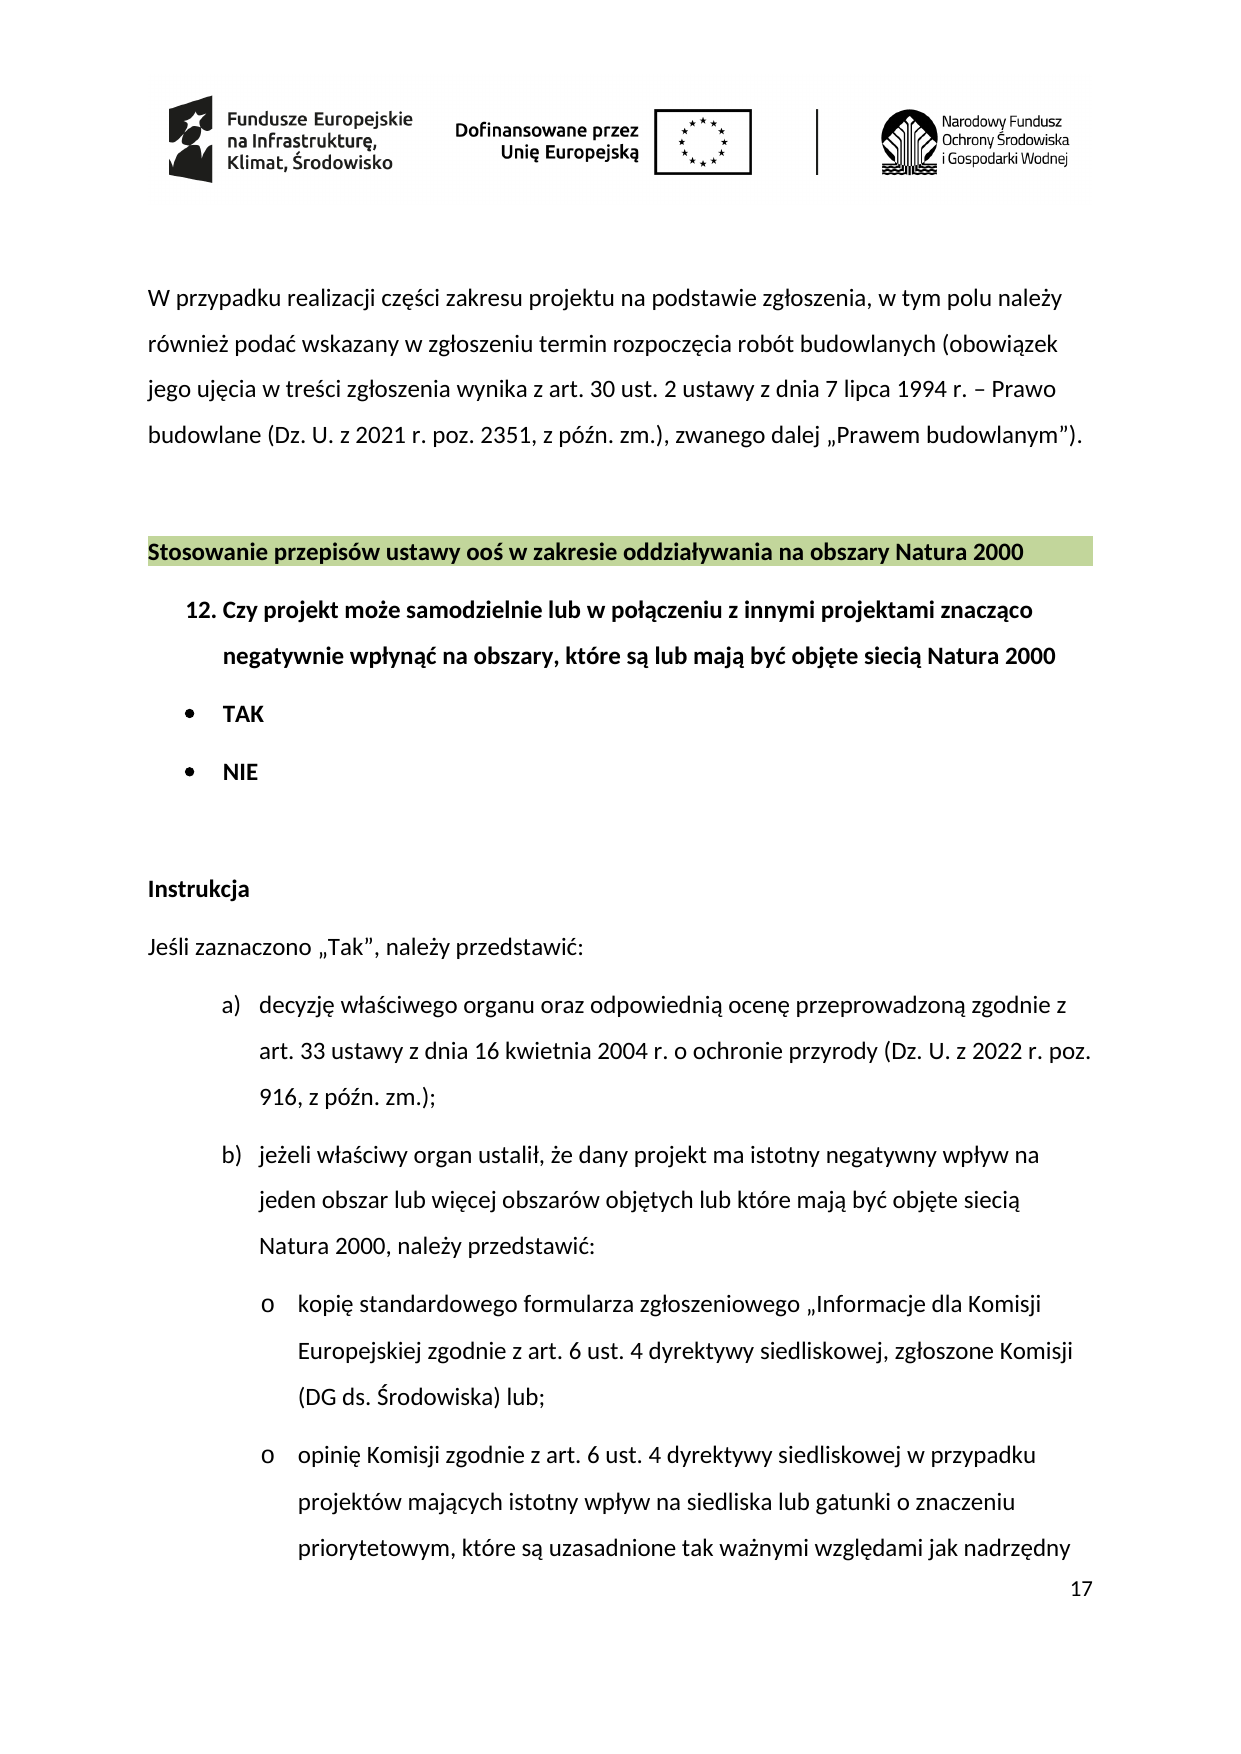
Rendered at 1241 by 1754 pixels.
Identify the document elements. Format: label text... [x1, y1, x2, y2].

list Czy projekt może samodzielnie lub w połączeniu z innymi projektami znacząco negatywnie wpłynąć na obszary, które są lub mają być objęte siecią Natura 2000 [185, 594, 1093, 670]
text W przypadku realizacji części zakresu projektu na podstawie zgłoszenia, w tym polu należy również podać wskazany w zgłoszeniu termin rozpoczęcia robót budowlanych (obowiązek jego ujęcia w treści zgłoszenia wynika z art. 30 ust. 2 ustawy z dnia 7 lipca 1994 r. – Prawo budowlane (Dz. U. z 2021 r. poz. 2351, z późn. zm.), zwanego dalej „Prawem budowlanym”). [148, 282, 1093, 450]
list decyzję właściwego organu oraz odpowiednią ocenę przeprowadzoną zgodnie z art. 33 ustawy z dnia 16 kwietnia 2004 r. o ochronie przyrody (Dz. U. z 2022 r. poz. 916, z późn. zm.); [221, 989, 1093, 1111]
list kopię standardowego formularza zgłoszeniowego „Informacje dla Komisji Europejskiej zgodnie z art. 6 ust. 4 dyrektywy siedliskowej, zgłoszone Komisji (DG ds. Środowiska) lub; [260, 1288, 1093, 1412]
picture [147, 73, 1093, 205]
list jeżeli właściwy organ ustalił, że dany projekt ma istotny negatywny wpływ na jeden obszar lub więcej obszarów objętych lub które mają być objęte siecią Natura 2000, należy przedstawić: [221, 1139, 1093, 1261]
text Jeśli zaznaczono „Tak”, należy przedstawić: [148, 931, 1093, 961]
text Stosowanie przepisów ustawy ooś w zakresie oddziaływania na obszary Natura 2000 [148, 536, 1093, 566]
text Instrukcja [148, 873, 1093, 903]
list TAK [185, 698, 1093, 728]
list NIE [185, 756, 1093, 787]
